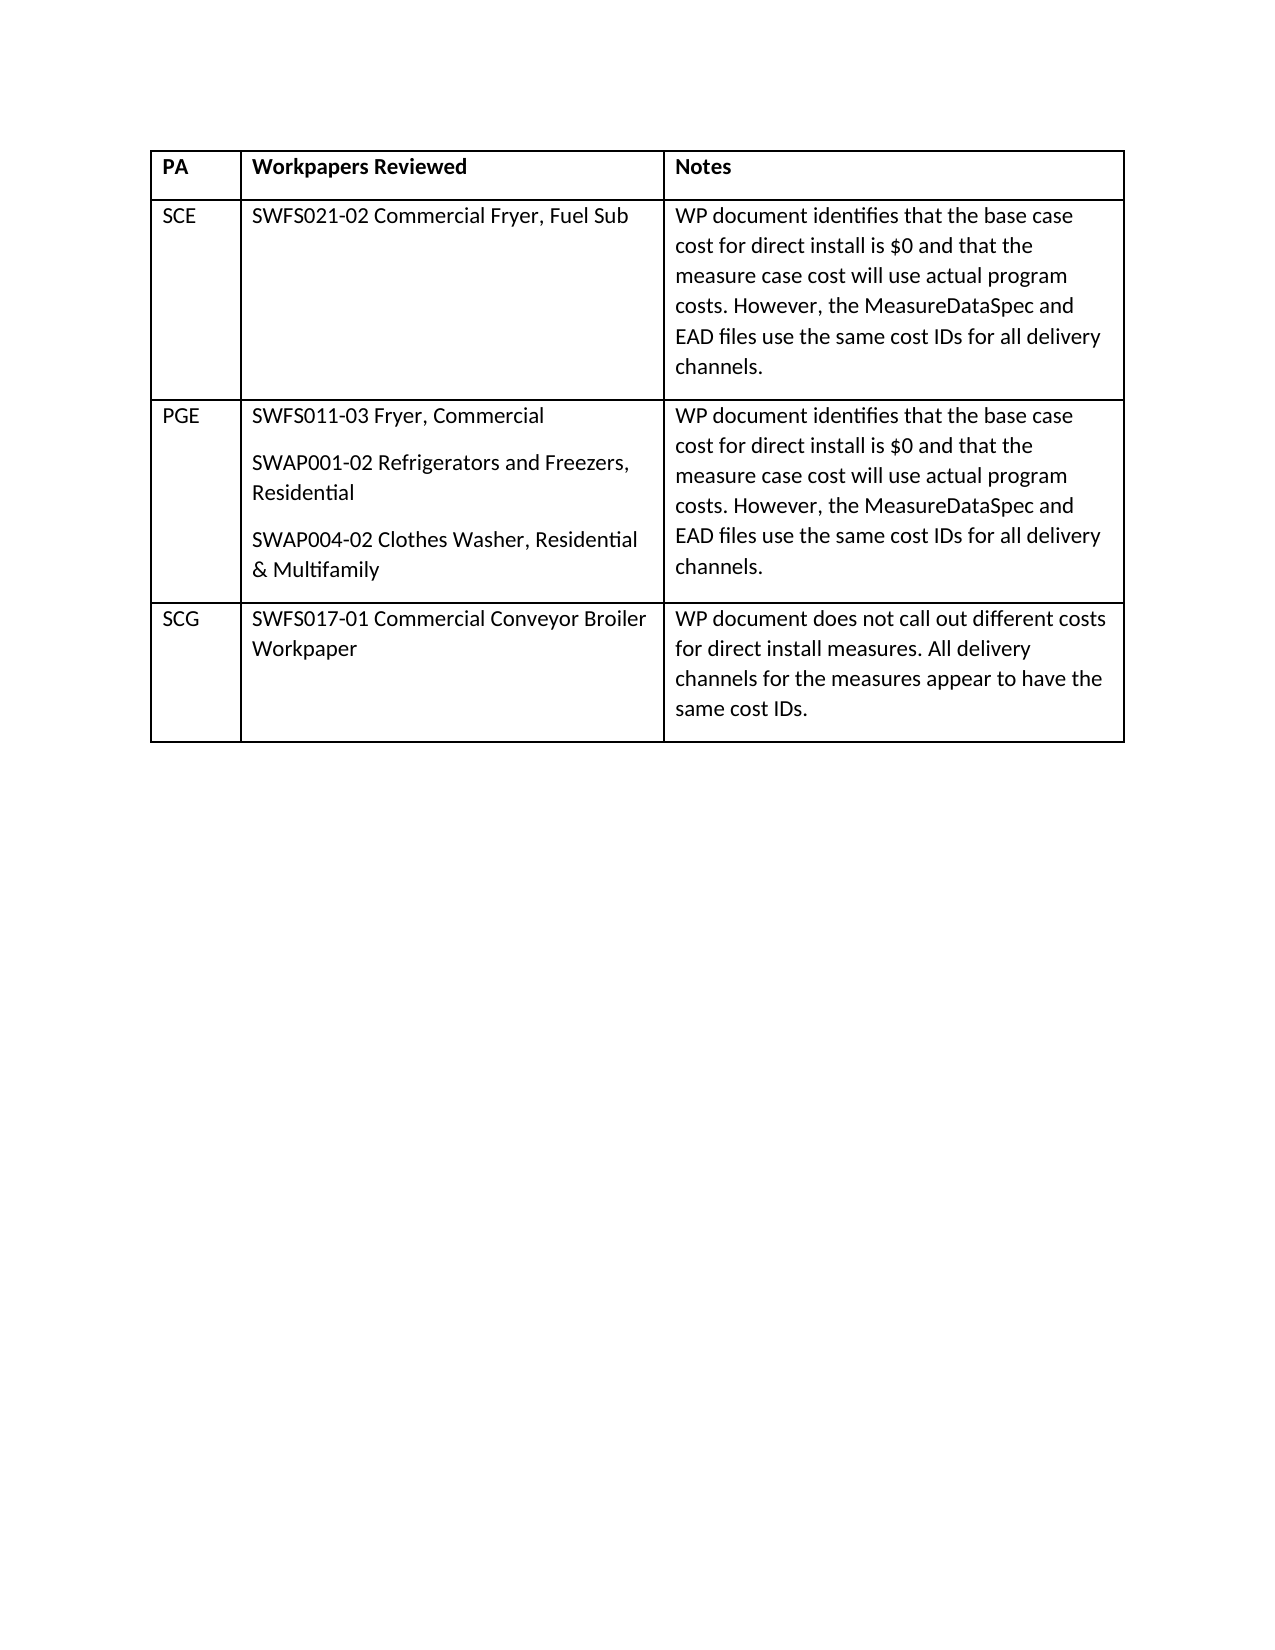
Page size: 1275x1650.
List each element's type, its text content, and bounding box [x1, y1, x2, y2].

table_cell SWFS017-01 Commercial Conveyor Broiler Workpaper [242, 604, 663, 741]
table_header PA [152, 152, 240, 199]
table_cell SWFS021-02 Commercial Fryer, Fuel Sub [242, 201, 663, 399]
table_cell WP document identifies that the base case cost for direct install is $0 and that the measure case cost will use actual program costs. However, the MeasureDataSpec and EAD files use the same cost IDs for all delivery channels. [665, 401, 1123, 602]
table_cell PGE [152, 401, 240, 602]
table_cell WP document identifies that the base case cost for direct install is $0 and that the measure case cost will use actual program costs. However, the MeasureDataSpec and EAD files use the same cost IDs for all delivery channels. [665, 201, 1123, 399]
table_header Notes [665, 152, 1123, 199]
table_cell SCG [152, 604, 240, 741]
table_cell SWFS011-03 Fryer, Commercial SWAP001-02 Refrigerators and Freezers, Residential SWAP004-02 Clothes Washer, Residential & Multifamily [242, 401, 663, 602]
table_cell SCE [152, 201, 240, 399]
table_cell WP document does not call out different costs for direct install measures. All delivery channels for the measures appear to have the same cost IDs. [665, 604, 1123, 741]
table_header Workpapers Reviewed [242, 152, 663, 199]
